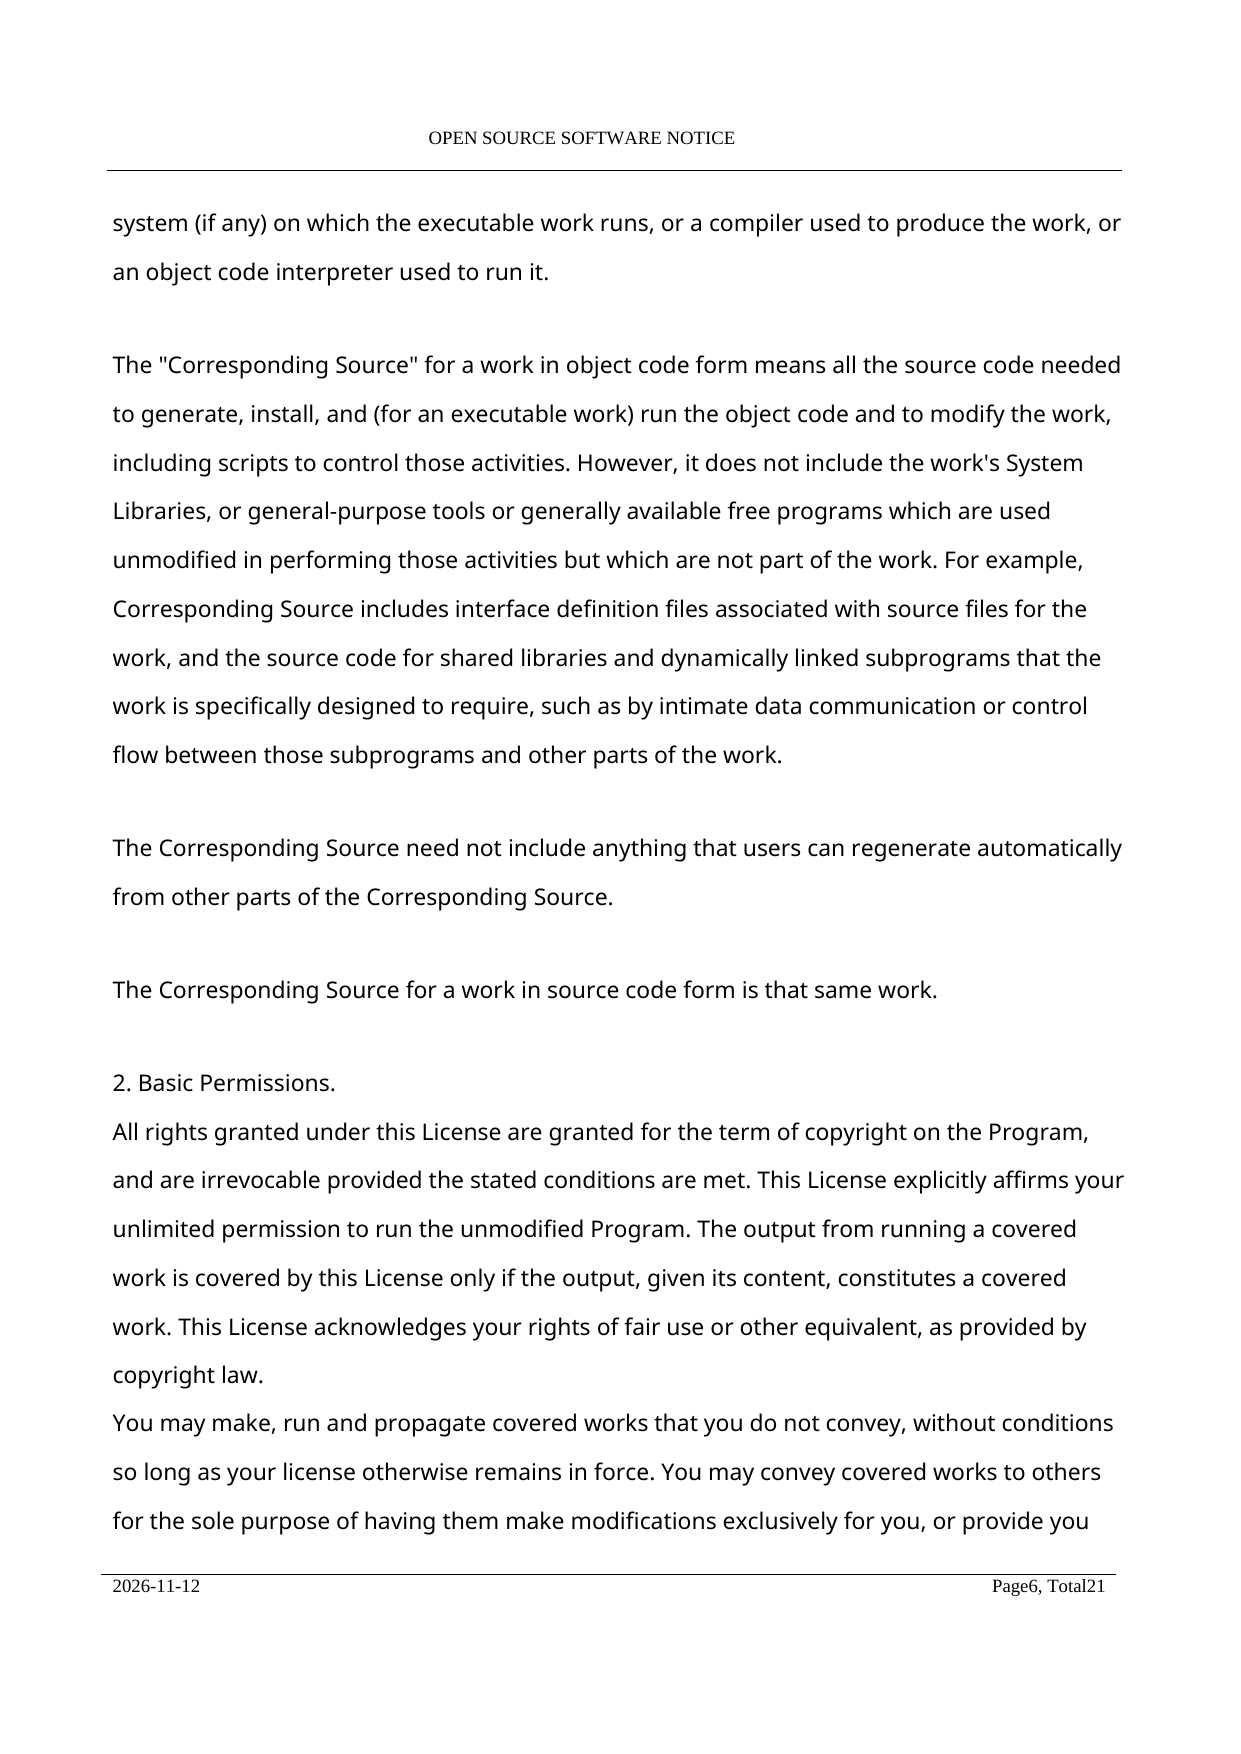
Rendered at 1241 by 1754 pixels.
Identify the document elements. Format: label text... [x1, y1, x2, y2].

text All rights granted under this License are granted for the term of copyright on the Program, and are irrevocable provided the stated conditions are met. This License explicitly affirms your unlimited permission to run the unmodified Program. The output from running a covered work is covered by this License only if the output, given its content, constitutes a covered work. This License acknowledges your rights of fair use or other equivalent, as provided by copyright law. [112, 1115, 1128, 1391]
text The "Corresponding Source" for a work in object code form means all the source code needed to generate, install, and (for an executable work) run the object code and to modify the work, including scripts to control those activities. However, it does not include the work's System Libraries, or general-purpose tools or generally available free programs which are used unmodified in performing those activities but which are not part of the work. For example, Corresponding Source includes interface definition files associated with source files for the work, and the source code for shared libraries and dynamically linked subprograms that the work is specifically designed to require, such as by intimate data communication or control flow between those subprograms and other parts of the work. [112, 348, 1128, 771]
text The Corresponding Source for a work in source code form is that same work. [112, 973, 1128, 1006]
text 2. Basic Permissions. [112, 1067, 1128, 1099]
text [112, 206, 1128, 288]
text The Corresponding Source need not include anything that users can regenerate automatically from other parts of the Corresponding Source. [112, 832, 1128, 913]
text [112, 1407, 1128, 1537]
